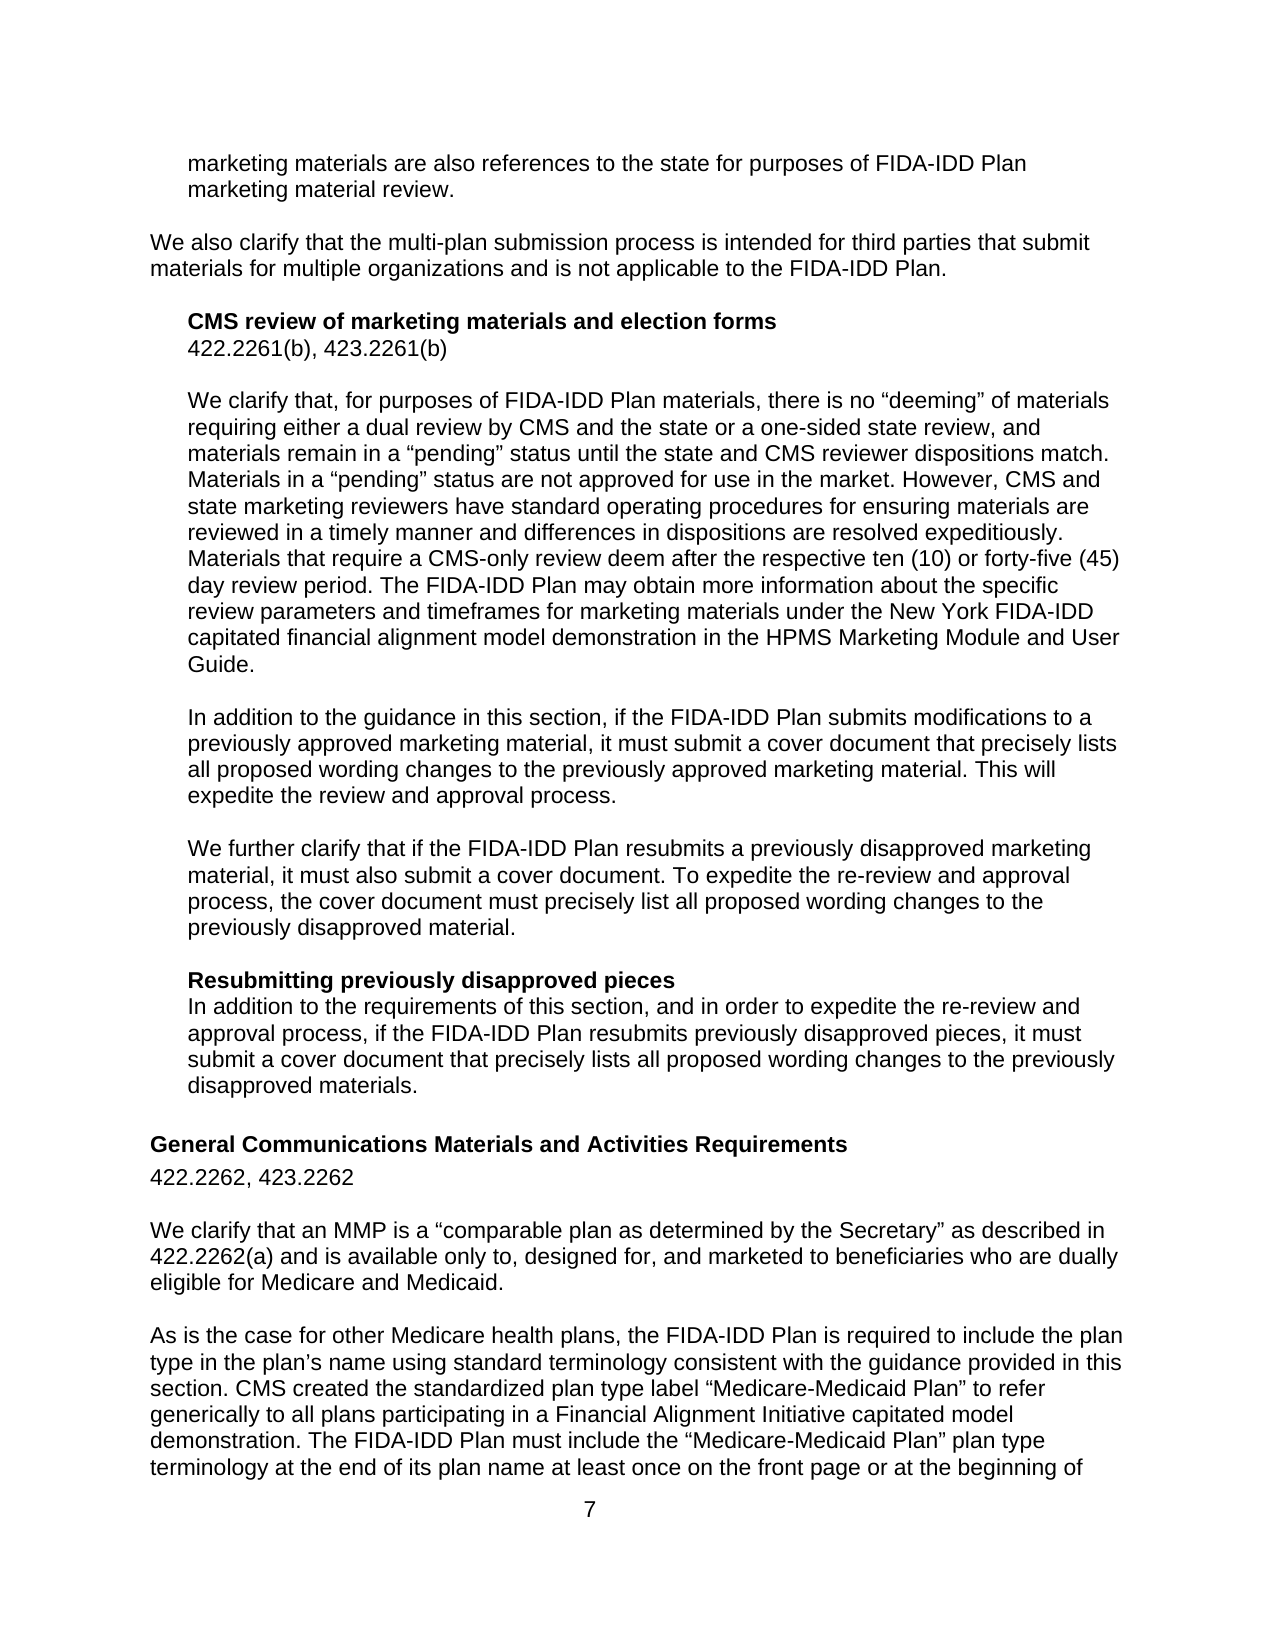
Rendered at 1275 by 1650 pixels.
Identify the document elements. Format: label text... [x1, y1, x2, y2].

subtitle CMS review of marketing materials and election forms [187, 308, 1125, 334]
text 422.2261(b), 423.2261(b) [187, 334, 1125, 361]
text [187, 150, 1125, 203]
text In addition to the requirements of this section, and in order to expedite the re-review and approval process, if the FIDA-IDD Plan resubmits previously disapproved pieces, it must submit a cover document that precisely lists all proposed wording changes to the previously disapproved materials. [187, 993, 1125, 1099]
text We clarify that, for purposes of FIDA-IDD Plan materials, there is no “deeming” of materials requiring either a dual review by CMS and the state or a one-sided state review, and materials remain in a “pending” status until the state and CMS reviewer dispositions match. Materials in a “pending” status are not approved for use in the market. However, CMS and state marketing reviewers have standard operating procedures for ensuring materials are reviewed in a timely manner and differences in dispositions are resolved expeditiously. Materials that require a CMS-only review deem after the respective ten (10) or forty-five (45) day review period. The FIDA-IDD Plan may obtain more information about the specific review parameters and timeframes for marketing materials under the New York FIDA-IDD capitated financial alignment model demonstration in the HPMS Marketing Module and User Guide. [187, 387, 1125, 677]
subtitle General Communications Materials and Activities Requirements [150, 1131, 1125, 1158]
text 422.2262, 423.2262 [150, 1164, 1125, 1190]
text We clarify that an MMP is a “comparable plan as determined by the Secretary” as described in 422.2262(a) and is available only to, designed for, and marketed to beneficiaries who are dually eligible for Medicare and Medicaid. [150, 1217, 1125, 1296]
text We also clarify that the multi-plan submission process is intended for third parties that submit materials for multiple organizations and is not applicable to the FIDA-IDD Plan. [150, 229, 1125, 282]
text In addition to the guidance in this section, if the FIDA-IDD Plan submits modifications to a previously approved marketing material, it must submit a cover document that precisely lists all proposed wording changes to the previously approved marketing material. This will expedite the review and approval process. [187, 703, 1125, 809]
text We further clarify that if the FIDA-IDD Plan resubmits a previously disapproved marketing material, it must also submit a cover document. To expedite the re-review and approval process, the cover document must precisely list all proposed wording changes to the previously disapproved material. [187, 835, 1125, 941]
subtitle Resubmitting previously disapproved pieces [187, 967, 1125, 993]
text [150, 1322, 1125, 1480]
